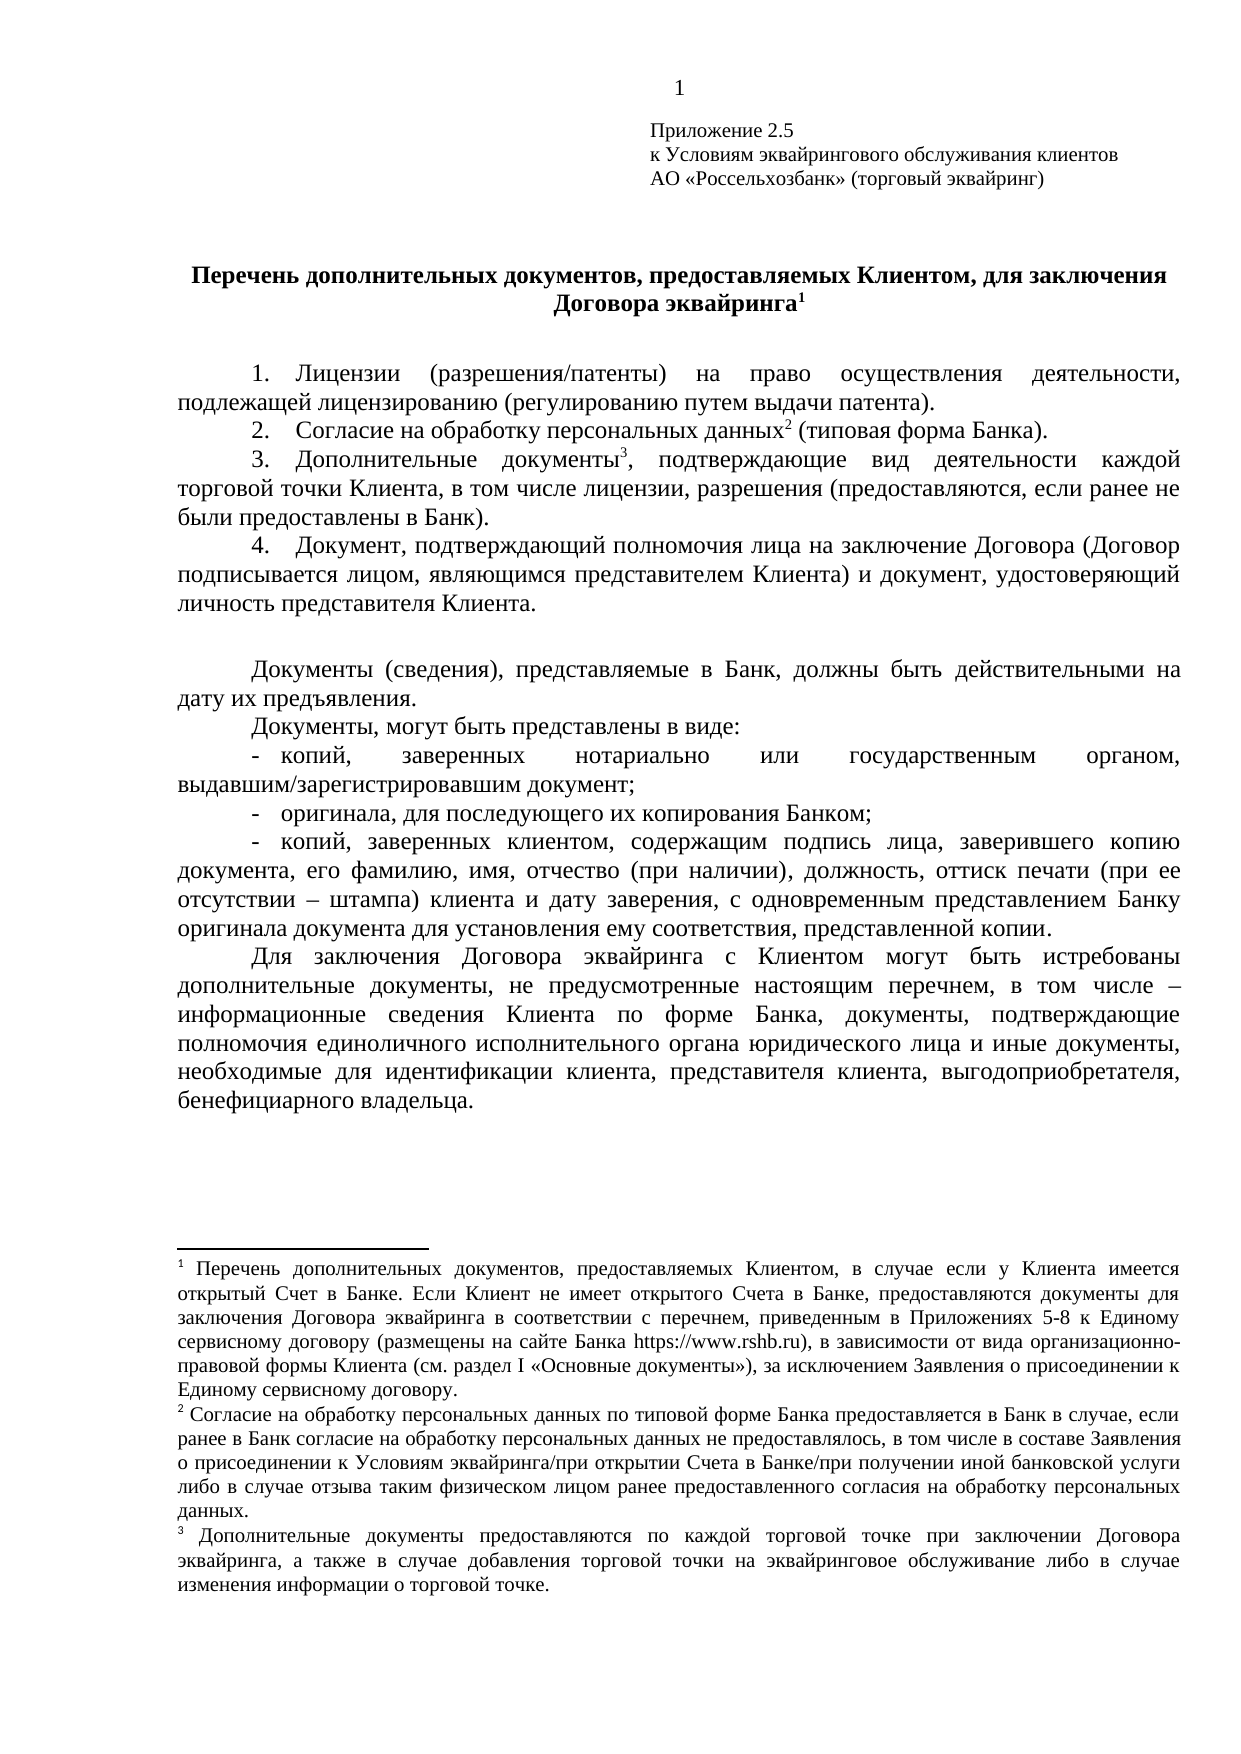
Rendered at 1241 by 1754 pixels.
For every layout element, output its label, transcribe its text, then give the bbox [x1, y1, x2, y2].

text - оригинала, для последующего их копирования Банком; [177, 798, 1181, 826]
text - копий, заверенных клиентом, содержащим подпись лица, заверившего копию документа, его фамилию, имя, отчество (при наличии), должность, оттиск печати (при ее отсутствии – штампа) клиента и дату заверения, с одновременным представлением Банку оригинала документа для установления ему соответствия, представленной копии. [177, 826, 1181, 941]
text Документы (сведения), представляемые в Банк, должны быть действительными на дату их предъявления. [177, 654, 1181, 711]
list Дополнительные документы, подтверждающие вид деятельности каждой торговой точки Клиента, в том числе лицензии, разрешения (предоставляются, если ранее не были предоставлены в Банк). [177, 444, 1181, 531]
text - копий, заверенных нотариально или государственным органом, выдавшим/зарегистрировавшим документ; [177, 740, 1181, 798]
text Для заключения Договора эквайринга с Клиентом могут быть истребованы дополнительные документы, не предусмотренные настоящим перечнем, в том числе – информационные сведения Клиента по форме Банка, документы, подтверждающие полномочия единоличного исполнительного органа юридического лица и иные документы, необходимые для идентификации клиента, представителя клиента, выгодоприобретателя, бенефициарного владельца. [177, 941, 1181, 1114]
list Документ, подтверждающий полномочия лица на заключение Договора (Договор подписывается лицом, являющимся представителем Клиента) и документ, удостоверяющий личность представителя Клиента. [177, 531, 1181, 617]
list Лицензии (разрешения/патенты) на право осуществления деятельности, подлежащей лицензированию (регулированию путем выдачи патента). [177, 358, 1181, 416]
text Приложение 2.5 [650, 118, 1181, 142]
list Согласие на обработку персональных данных (типовая форма Банка). [177, 416, 1181, 444]
text к Условиям эквайрингового обслуживания клиентов АО «Россельхозбанк» (торговый эквайринг) [650, 142, 1181, 190]
text Перечень дополнительных документов, предоставляемых Клиентом, для заключения Договора эквайринга [177, 260, 1181, 317]
text Документы, могут быть представлены в виде: [177, 711, 1181, 740]
